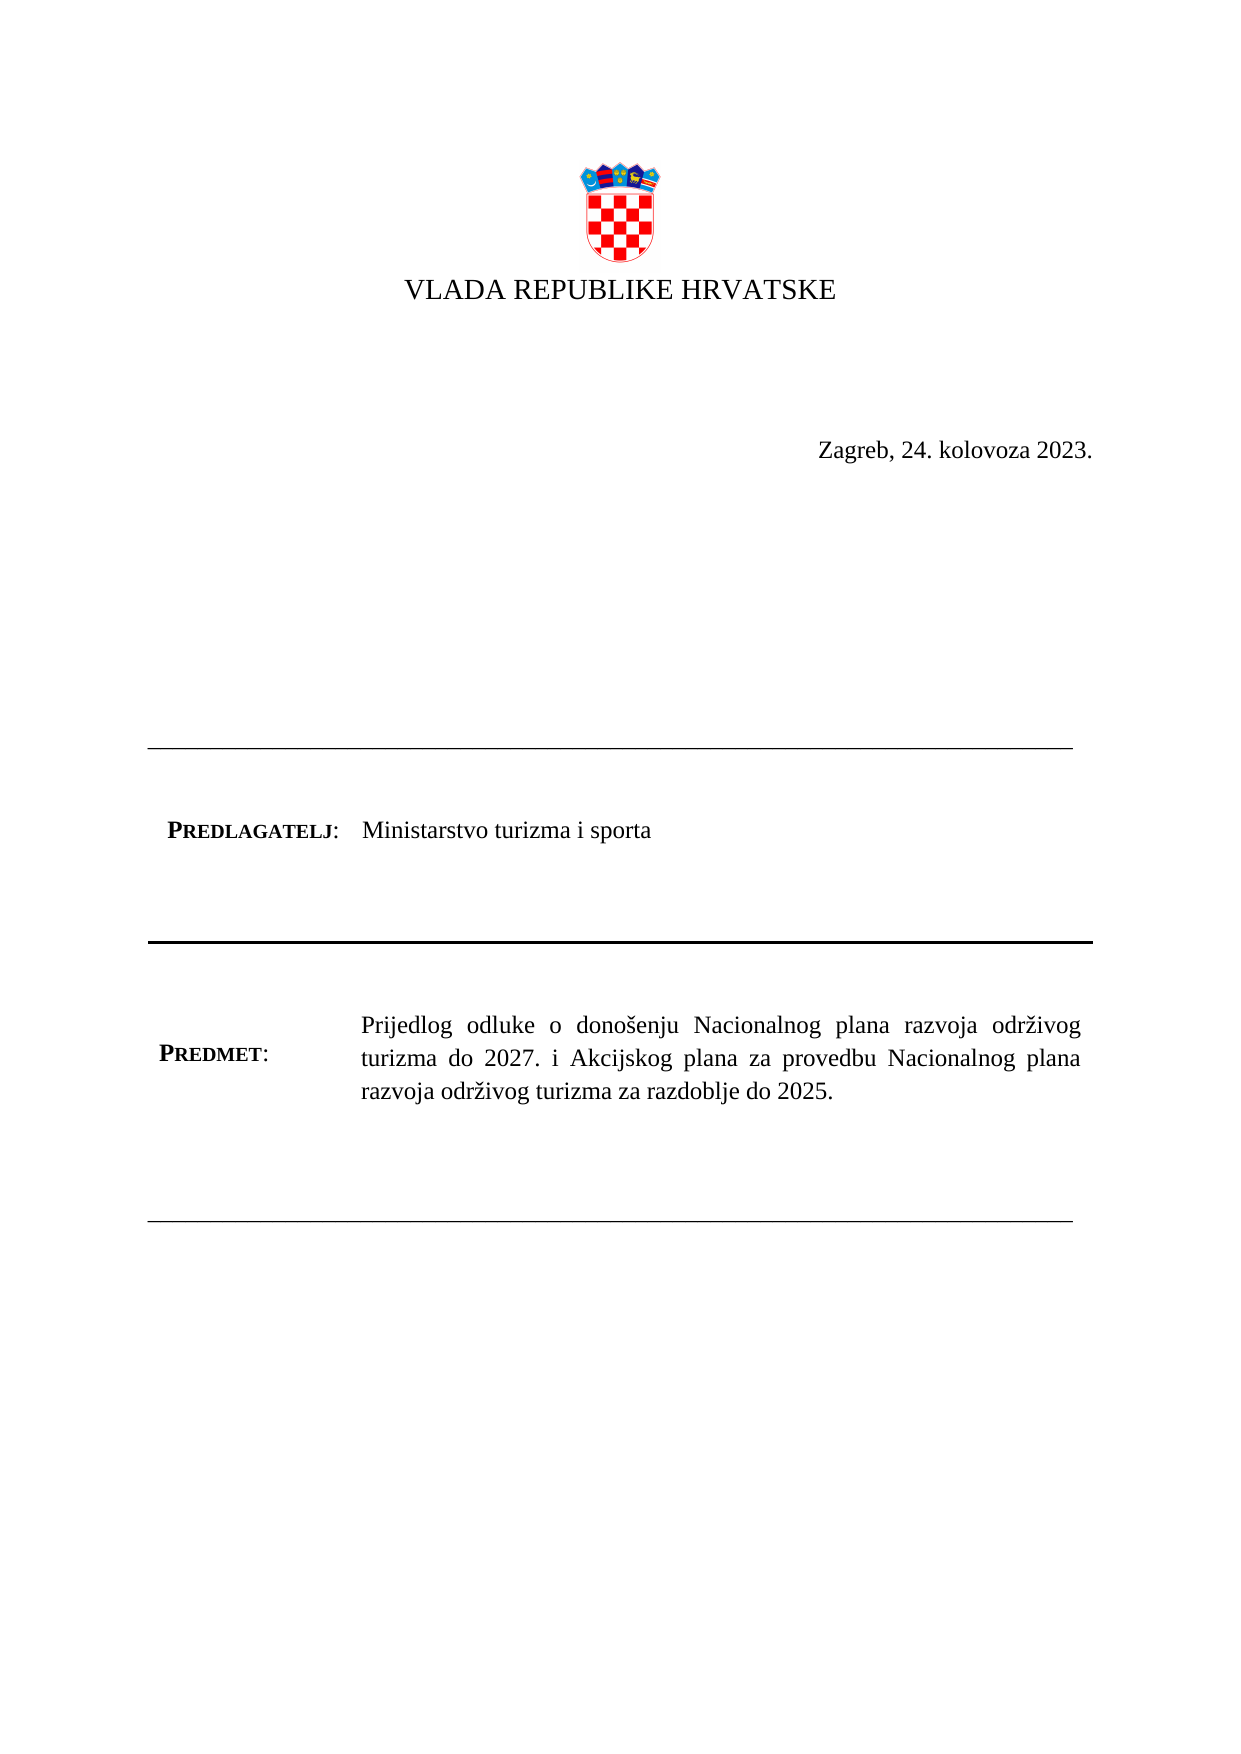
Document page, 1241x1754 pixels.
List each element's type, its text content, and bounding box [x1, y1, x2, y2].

picture [578, 160, 662, 273]
text __________________________________________________________________________ [148, 723, 1093, 751]
text VLADA REPUBLIKE HRVATSKE [148, 272, 1093, 306]
table_header Prijedlog odluke o donošenju Nacionalnog plana razvoja održivog turizma do 2027. i Akcijskog plana za provedbu Nacionalnog plana razvoja održivog turizma za razdoblje do 2025. [350, 965, 1093, 1184]
table_header Predmet: [148, 965, 349, 1184]
table_header Predlagatelj: [148, 772, 351, 868]
text __________________________________________________________________________ [148, 1196, 1093, 1225]
text Zagreb, 24. kolovoza 2023. [148, 435, 1093, 464]
table_header Ministarstvo turizma i sporta [351, 772, 1093, 868]
